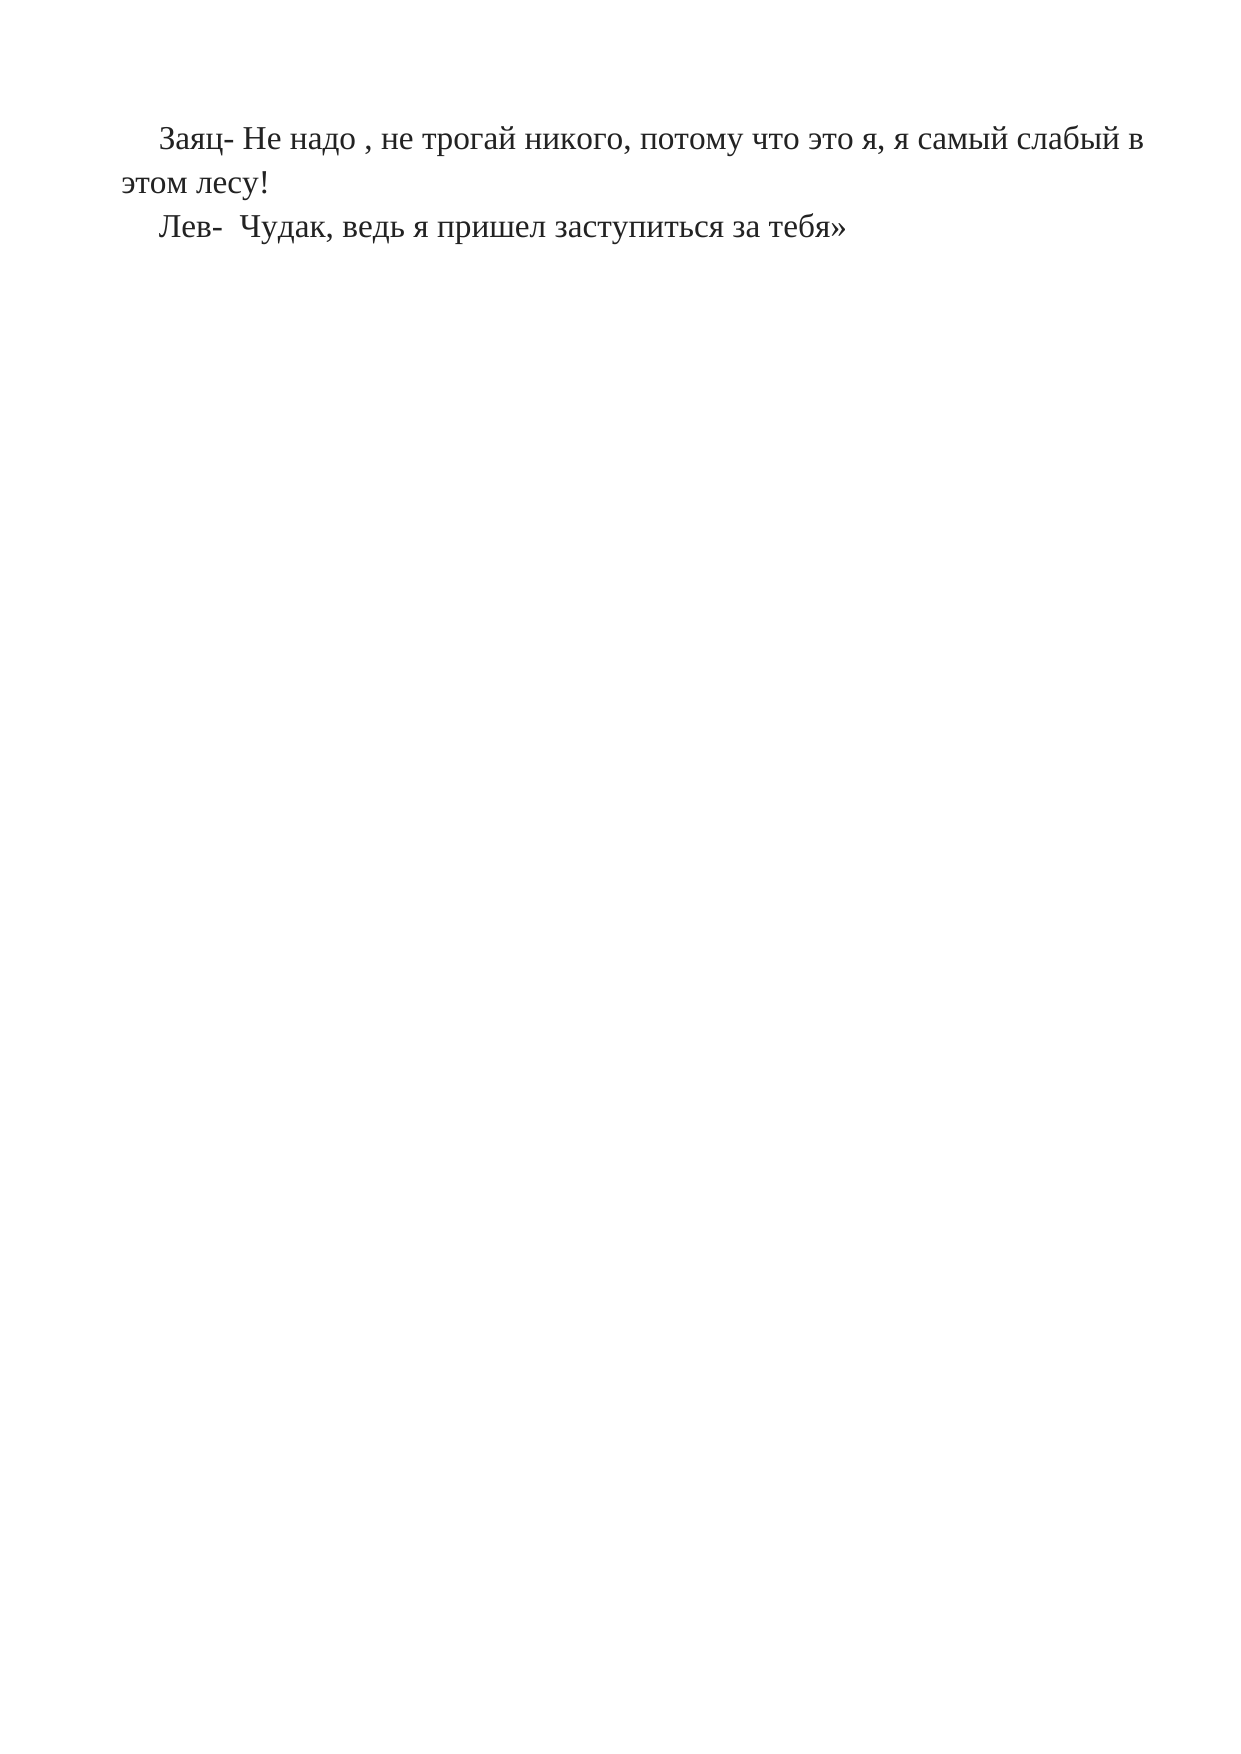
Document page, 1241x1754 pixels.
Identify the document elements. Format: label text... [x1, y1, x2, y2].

text Заяц- Не надо , не трогай никого, потому что это я, я самый слабый в этом лесу! [121, 118, 1152, 201]
text Лев- Чудак, ведь я пришел заступиться за тебя» [121, 206, 1152, 244]
